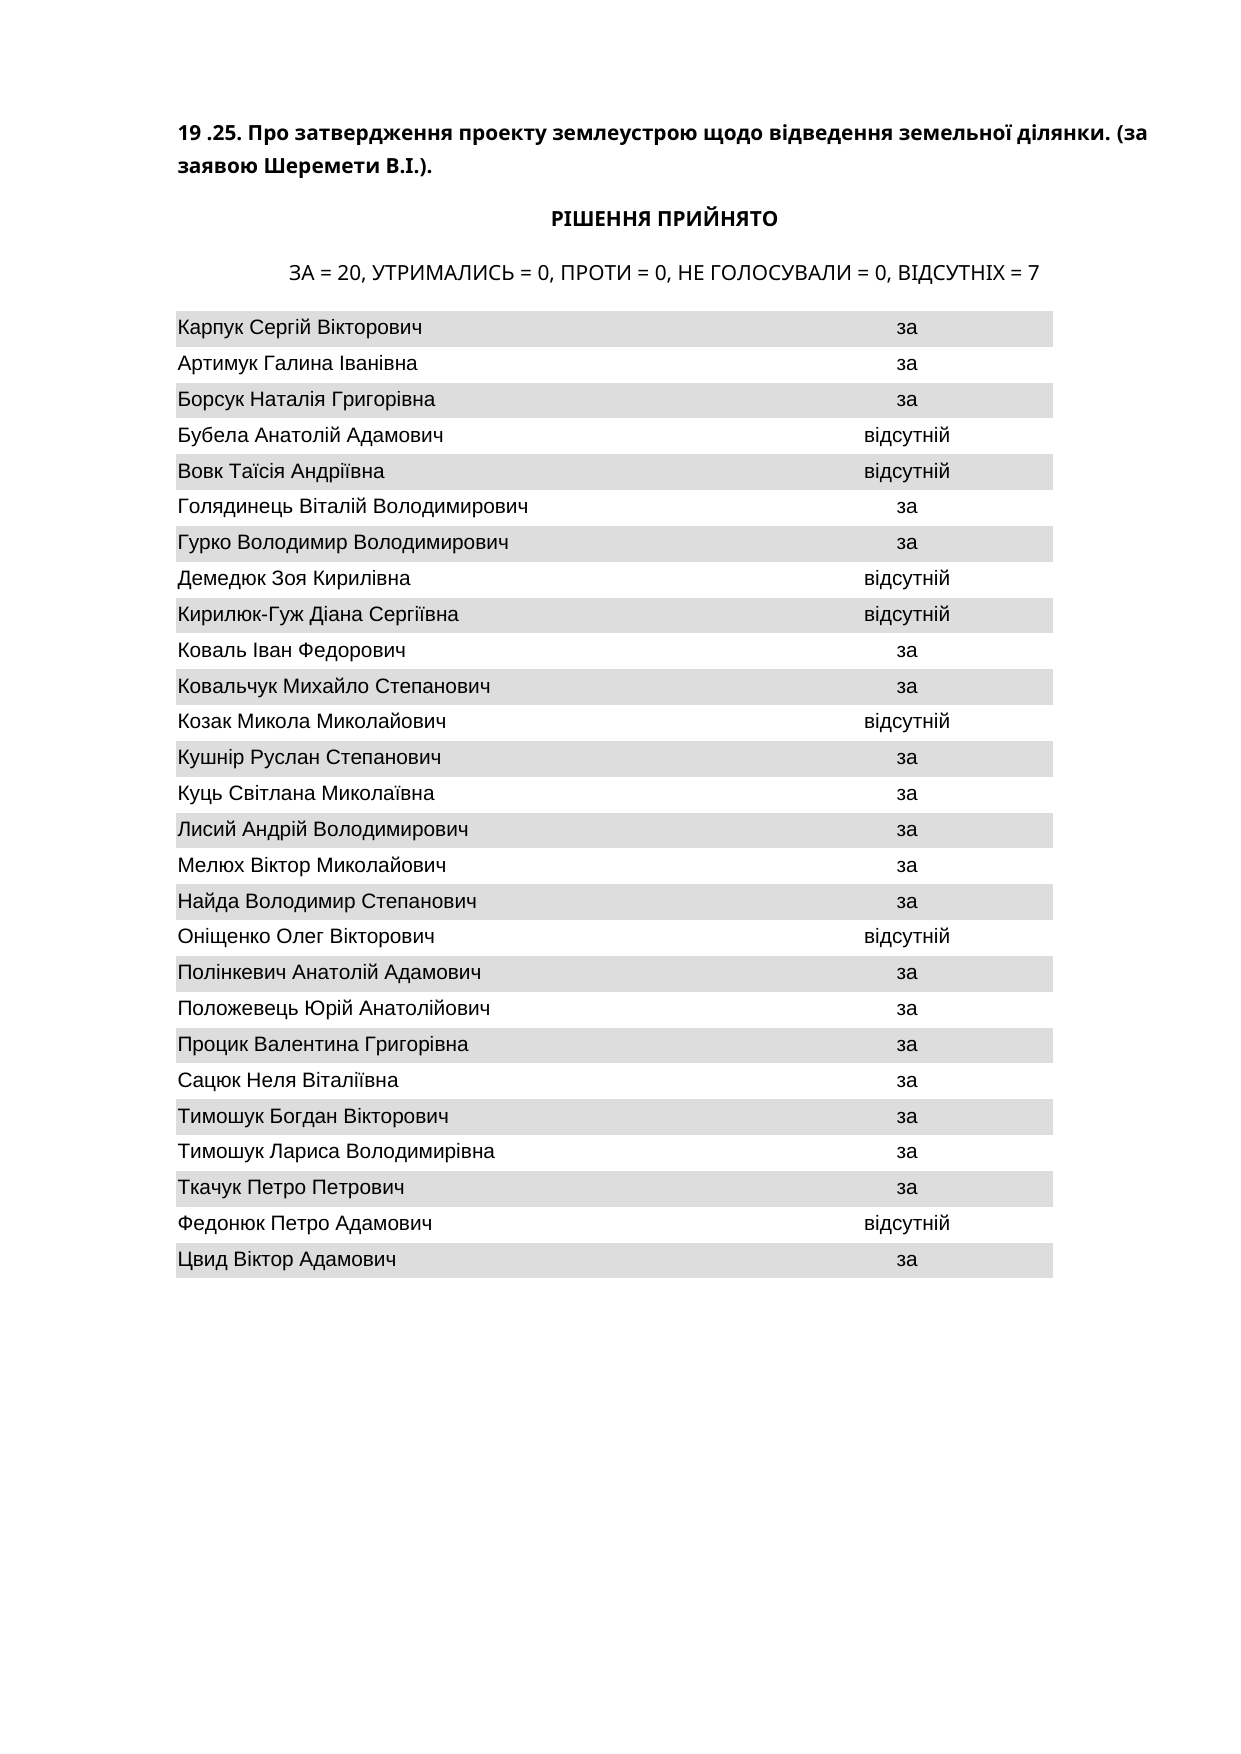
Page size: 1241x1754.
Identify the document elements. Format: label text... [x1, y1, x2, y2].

table_cell відсутній [761, 454, 1053, 490]
table_cell Коваль Іван Федорович [176, 634, 761, 669]
table_cell Тимошук Лариса Володимирівна [176, 1135, 761, 1171]
table_cell за [761, 1099, 1053, 1135]
table_header за [761, 311, 1053, 347]
text 19 .25. Про затвердження проекту землеустрою щодо відведення земельної ділянки. (за заявою Шеремети В.І.). [177, 118, 1152, 179]
table_cell відсутній [761, 562, 1053, 598]
table_cell Цвид Віктор Адамович [176, 1243, 761, 1278]
table_cell за [761, 813, 1053, 848]
table_cell за [761, 347, 1053, 383]
table_cell відсутній [761, 598, 1053, 633]
table_cell відсутній [761, 419, 1053, 454]
table_cell Бубела Анатолій Адамович [176, 419, 761, 454]
table_cell за [761, 1243, 1053, 1278]
table_cell Мелюх Віктор Миколайович [176, 849, 761, 884]
table_cell Козак Микола Миколайович [176, 705, 761, 741]
table_cell за [761, 884, 1053, 920]
table_cell Оніщенко Олег Вікторович [176, 920, 761, 956]
text ЗА = 20, УТРИМАЛИСЬ = 0, ПРОТИ = 0, НЕ ГОЛОСУВАЛИ = 0, ВІДСУТНІХ = 7 [177, 258, 1152, 286]
table_cell відсутній [761, 705, 1053, 741]
table_cell за [761, 777, 1053, 813]
table_cell за [761, 849, 1053, 884]
table_cell Положевець Юрій Анатолійович [176, 992, 761, 1028]
table_cell Гурко Володимир Володимирович [176, 526, 761, 562]
table_cell Тимошук Богдан Вікторович [176, 1099, 761, 1135]
table_cell за [761, 669, 1053, 705]
table_cell за [761, 1171, 1053, 1207]
table_cell за [761, 526, 1053, 562]
table_cell Ковальчук Михайло Степанович [176, 669, 761, 705]
table_cell Сацюк Неля Віталіївна [176, 1064, 761, 1099]
table_cell за [761, 1135, 1053, 1171]
table_cell Артимук Галина Іванівна [176, 347, 761, 383]
table_cell Найда Володимир Степанович [176, 884, 761, 920]
table_header Карпук Сергій Вікторович [176, 311, 761, 347]
table_cell Голядинець Віталій Володимирович [176, 490, 761, 526]
table_cell Борсук Наталія Григорівна [176, 383, 761, 418]
table_cell Куць Світлана Миколаївна [176, 777, 761, 813]
table_cell Полінкевич Анатолій Адамович [176, 956, 761, 992]
table_cell за [761, 383, 1053, 418]
table_cell за [761, 490, 1053, 526]
table_cell за [761, 956, 1053, 992]
table_cell за [761, 992, 1053, 1028]
table_cell Вовк Таїсія Андріївна [176, 454, 761, 490]
table_cell Федонюк Петро Адамович [176, 1207, 761, 1243]
table_cell Процик Валентина Григорівна [176, 1028, 761, 1063]
table_cell за [761, 634, 1053, 669]
table_cell за [761, 741, 1053, 777]
text РІШЕННЯ ПРИЙНЯТО [177, 204, 1152, 233]
table_cell за [761, 1064, 1053, 1099]
table_cell Кирилюк-Гуж Діана Сергіївна [176, 598, 761, 633]
table_cell Демедюк Зоя Кирилівна [176, 562, 761, 598]
table_cell Ткачук Петро Петрович [176, 1171, 761, 1207]
table_cell Кушнір Руслан Степанович [176, 741, 761, 777]
table_cell відсутній [761, 1207, 1053, 1243]
table_cell Лисий Андрій Володимирович [176, 813, 761, 848]
table_cell за [761, 1028, 1053, 1063]
table_cell відсутній [761, 920, 1053, 956]
